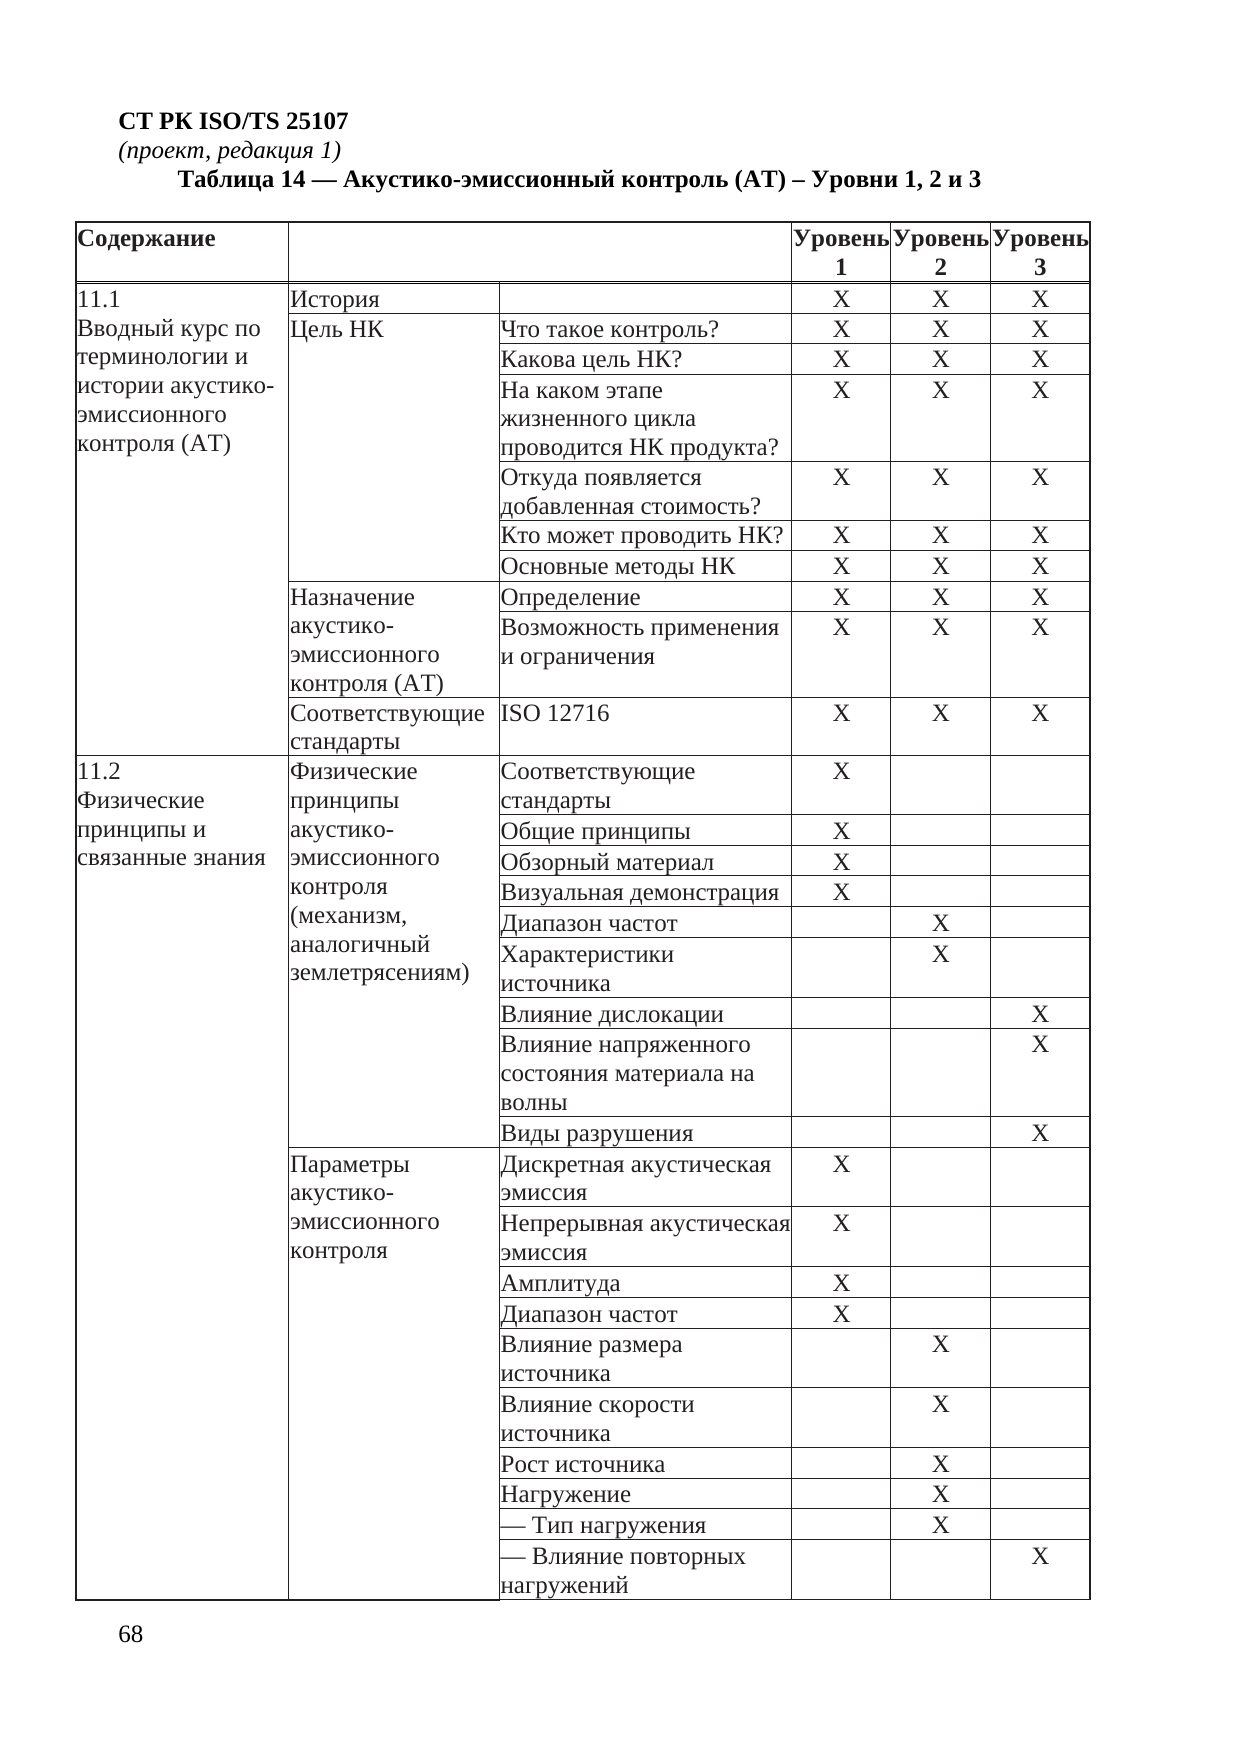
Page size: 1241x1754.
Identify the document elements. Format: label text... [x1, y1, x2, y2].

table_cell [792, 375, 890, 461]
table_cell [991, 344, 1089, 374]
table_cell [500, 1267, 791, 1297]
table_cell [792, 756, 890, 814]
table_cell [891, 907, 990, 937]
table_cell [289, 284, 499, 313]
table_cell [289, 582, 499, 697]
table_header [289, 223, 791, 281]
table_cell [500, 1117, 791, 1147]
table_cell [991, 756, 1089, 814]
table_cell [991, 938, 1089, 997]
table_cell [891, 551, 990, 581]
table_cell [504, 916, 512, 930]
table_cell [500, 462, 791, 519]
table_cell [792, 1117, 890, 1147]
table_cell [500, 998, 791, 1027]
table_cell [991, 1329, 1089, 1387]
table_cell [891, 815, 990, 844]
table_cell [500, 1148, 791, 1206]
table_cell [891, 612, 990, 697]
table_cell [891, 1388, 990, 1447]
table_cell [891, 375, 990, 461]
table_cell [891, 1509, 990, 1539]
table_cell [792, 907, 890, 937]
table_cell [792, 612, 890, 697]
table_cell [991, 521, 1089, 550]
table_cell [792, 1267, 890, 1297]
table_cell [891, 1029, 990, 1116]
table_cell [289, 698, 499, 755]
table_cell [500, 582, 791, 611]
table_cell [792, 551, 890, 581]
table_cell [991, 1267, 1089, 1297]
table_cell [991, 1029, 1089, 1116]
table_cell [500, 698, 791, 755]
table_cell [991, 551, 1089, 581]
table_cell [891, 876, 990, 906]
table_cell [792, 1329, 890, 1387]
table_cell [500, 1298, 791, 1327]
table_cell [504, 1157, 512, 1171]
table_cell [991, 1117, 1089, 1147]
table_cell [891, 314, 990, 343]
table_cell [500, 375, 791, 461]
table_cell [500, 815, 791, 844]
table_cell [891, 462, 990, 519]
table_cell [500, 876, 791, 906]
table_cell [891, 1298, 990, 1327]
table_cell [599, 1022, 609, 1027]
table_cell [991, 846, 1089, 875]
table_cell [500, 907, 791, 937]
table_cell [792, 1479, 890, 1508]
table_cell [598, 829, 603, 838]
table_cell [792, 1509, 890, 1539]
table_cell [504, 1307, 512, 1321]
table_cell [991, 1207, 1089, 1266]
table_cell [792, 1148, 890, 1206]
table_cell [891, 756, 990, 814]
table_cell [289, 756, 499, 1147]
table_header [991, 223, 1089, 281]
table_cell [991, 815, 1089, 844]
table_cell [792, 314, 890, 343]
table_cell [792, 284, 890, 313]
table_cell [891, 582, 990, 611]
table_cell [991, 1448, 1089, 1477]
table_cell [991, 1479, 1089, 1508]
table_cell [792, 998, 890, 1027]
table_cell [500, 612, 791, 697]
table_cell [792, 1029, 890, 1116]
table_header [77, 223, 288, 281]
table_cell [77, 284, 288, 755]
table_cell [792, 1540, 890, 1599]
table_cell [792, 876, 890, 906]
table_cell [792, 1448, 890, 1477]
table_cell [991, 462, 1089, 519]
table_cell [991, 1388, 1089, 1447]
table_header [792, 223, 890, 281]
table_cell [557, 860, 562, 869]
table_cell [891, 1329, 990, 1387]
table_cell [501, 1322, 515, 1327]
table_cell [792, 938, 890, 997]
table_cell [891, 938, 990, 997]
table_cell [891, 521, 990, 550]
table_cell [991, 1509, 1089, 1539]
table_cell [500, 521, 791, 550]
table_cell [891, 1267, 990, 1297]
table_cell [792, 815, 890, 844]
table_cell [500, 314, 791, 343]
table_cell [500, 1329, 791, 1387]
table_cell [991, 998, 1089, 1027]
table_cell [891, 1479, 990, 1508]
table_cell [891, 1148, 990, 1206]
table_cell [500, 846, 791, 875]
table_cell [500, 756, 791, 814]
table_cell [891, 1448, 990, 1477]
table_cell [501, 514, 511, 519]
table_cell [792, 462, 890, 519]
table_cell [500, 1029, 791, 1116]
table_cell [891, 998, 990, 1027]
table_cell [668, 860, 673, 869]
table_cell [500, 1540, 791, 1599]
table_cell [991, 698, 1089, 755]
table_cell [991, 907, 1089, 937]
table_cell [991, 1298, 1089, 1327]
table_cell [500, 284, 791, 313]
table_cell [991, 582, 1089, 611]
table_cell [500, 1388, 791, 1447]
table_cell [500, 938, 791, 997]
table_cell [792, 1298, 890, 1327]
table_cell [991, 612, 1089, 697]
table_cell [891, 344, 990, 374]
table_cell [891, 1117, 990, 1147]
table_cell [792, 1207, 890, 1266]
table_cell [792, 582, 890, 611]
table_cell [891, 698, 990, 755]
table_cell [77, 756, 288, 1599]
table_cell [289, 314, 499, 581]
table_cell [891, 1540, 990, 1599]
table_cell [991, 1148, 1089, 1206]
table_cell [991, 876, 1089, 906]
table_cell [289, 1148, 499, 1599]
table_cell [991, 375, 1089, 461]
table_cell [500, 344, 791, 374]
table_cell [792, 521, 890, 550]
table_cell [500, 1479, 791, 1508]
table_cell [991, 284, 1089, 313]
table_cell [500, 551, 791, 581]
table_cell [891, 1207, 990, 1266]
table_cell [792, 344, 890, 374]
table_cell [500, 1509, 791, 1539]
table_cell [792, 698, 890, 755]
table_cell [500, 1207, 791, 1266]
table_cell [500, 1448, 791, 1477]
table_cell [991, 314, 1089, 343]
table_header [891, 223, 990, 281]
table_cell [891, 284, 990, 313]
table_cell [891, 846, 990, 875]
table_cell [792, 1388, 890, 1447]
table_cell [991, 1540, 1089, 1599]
text Таблица 14 — Акустико-эмиссионный контроль (АТ) – Уровни 1, 2 и 3 [118, 164, 1092, 192]
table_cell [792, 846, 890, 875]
